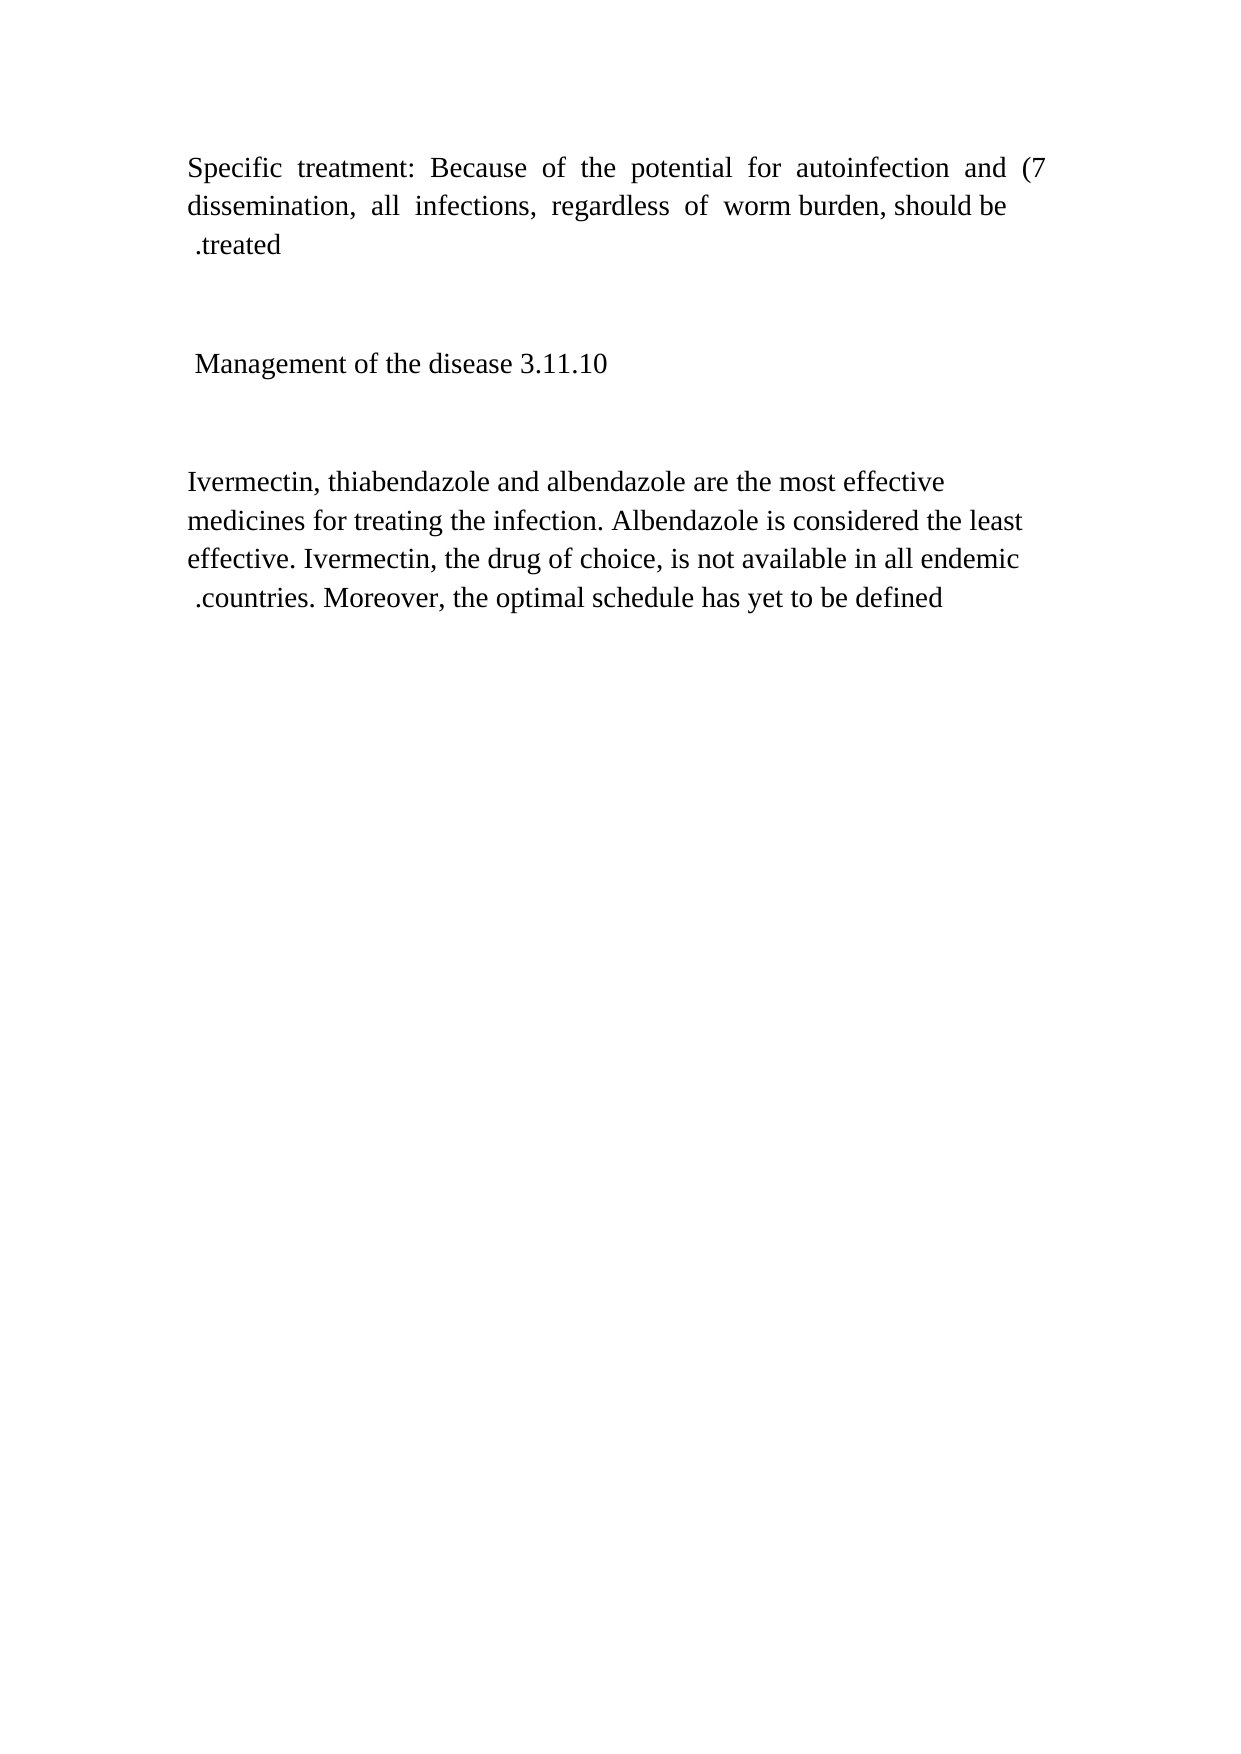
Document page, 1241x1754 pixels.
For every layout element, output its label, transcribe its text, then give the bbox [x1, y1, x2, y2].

text 7) Specific treatment: Because of the potential for autoinfection and dissemination, all infections, regardless of worm burden, should be treated. [187, 150, 1053, 261]
text 3.11.10 Management of the disease [187, 346, 1053, 379]
text Ivermectin, thiabendazole and albendazole are the most effective medicines for treating the infection. Albendazole is considered the least effective. Ivermectin, the drug of choice, is not available in all endemic countries. Moreover, the optimal schedule has yet to be defined. [187, 464, 1053, 614]
